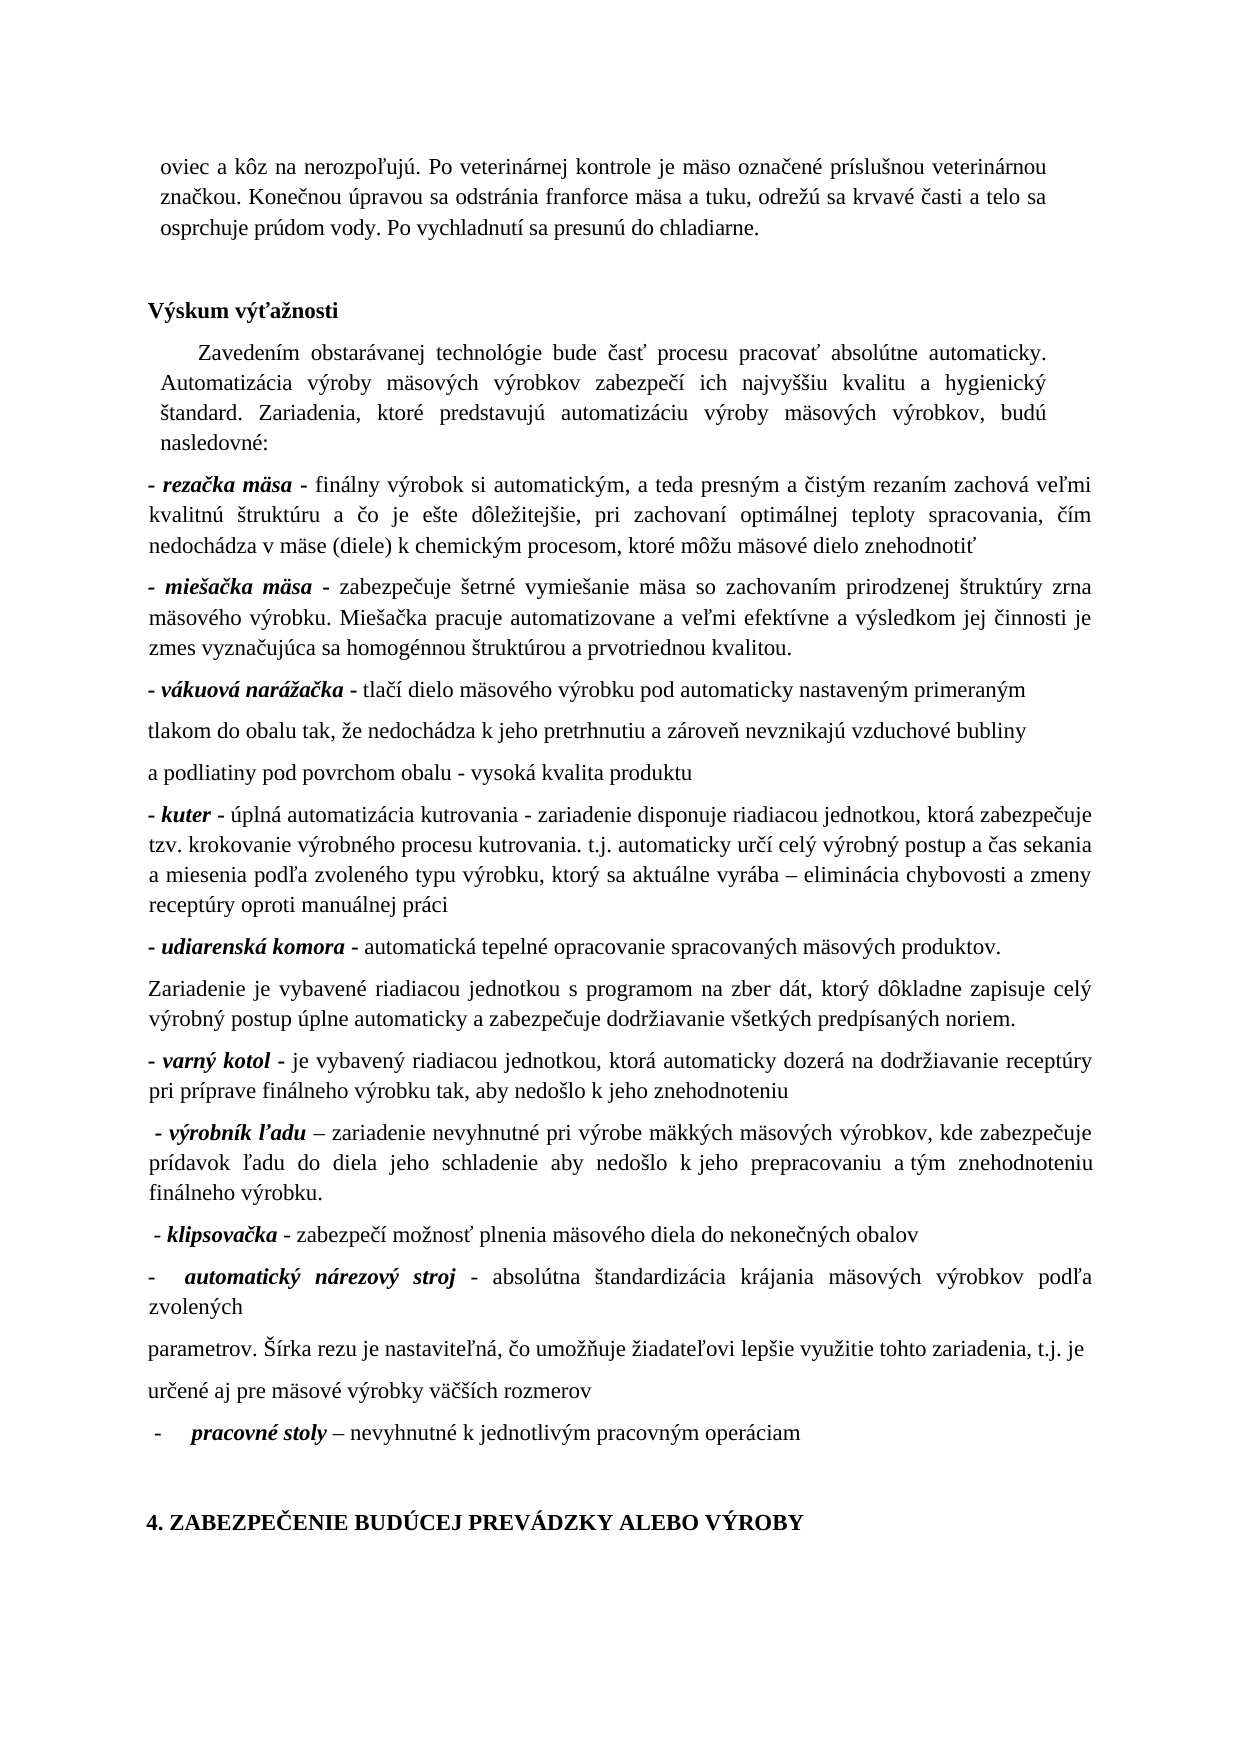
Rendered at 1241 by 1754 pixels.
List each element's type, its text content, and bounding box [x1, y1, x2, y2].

text - klipsovačka - zabezpečí možnosť plnenia mäsového diela do nekonečných obalov [148, 1221, 1093, 1248]
text - kuter - úplná automatizácia kutrovania - zariadenie disponuje riadiacou jednotkou, ktorá zabezpečuje tzv. krokovanie výrobného procesu kutrovania. t.j. automaticky určí celý výrobný postup a čas sekania a miesenia podľa zvoleného typu výrobku, ktorý sa aktuálne vyrába – eliminácia chybovosti a zmeny receptúry oproti manuálnej práci [148, 801, 1093, 918]
text - udiarenská komora - automatická tepelné opracovanie spracovaných mäsových produktov. [148, 933, 1093, 960]
text parametrov. Šírka rezu je nastaviteľná, čo umožňuje žiadateľovi lepšie využitie tohto zariadenia, t.j. je [148, 1335, 1093, 1361]
list pracovné stoly – nevyhnutné k jednotlivým pracovným operáciam [154, 1418, 1093, 1445]
text - rezačka mäsa - finálny výrobok si automatickým, a teda presným a čistým rezaním zachová veľmi kvalitnú štruktúru a čo je ešte dôležitejšie, pri zachovaní optimálnej teploty spracovania, čím nedochádza v mäse (diele) k chemickým procesom, ktoré môžu mäsové dielo znehodnotiť [148, 471, 1093, 558]
text - automatický nárezový stroj - absolútna štandardizácia krájania mäsových výrobkov podľa zvolených [148, 1263, 1093, 1319]
text - výrobník ľadu – zariadenie nevyhnutné pri výrobe mäkkých mäsových výrobkov, kde zabezpečuje prídavok ľadu do diela jeho schladenie aby nedošlo k jeho prepracovaniu a tým znehodnoteniu finálneho výrobku. [148, 1119, 1093, 1206]
text Výskum výťažnosti [148, 297, 1084, 323]
text - miešačka mäsa - zabezpečuje šetrné vymiešanie mäsa so zachovaním prirodzenej štruktúry zrna mäsového výrobku. Miešačka pracuje automatizovane a veľmi efektívne a výsledkom jej činnosti je zmes vyznačujúca sa homogénnou štruktúrou a prvotriednou kvalitou. [148, 573, 1093, 660]
subtitle 4. ZABEZPEČENIE BUDÚCEJ PREVÁDZKY ALEBO VÝROBY [146, 1509, 1093, 1536]
text Zavedením obstarávanej technológie bude časť procesu pracovať absolútne automaticky. Automatizácia výroby mäsových výrobkov zabezpečí ich najvyššiu kvalitu a hygienický štandard. Zariadenia, ktoré predstavujú automatizáciu výroby mäsových výrobkov, budú nasledovné: [160, 339, 1047, 456]
text a podliatiny pod povrchom obalu - vysoká kvalita produktu [148, 759, 1093, 786]
text - vákuová narážačka - tlačí dielo mäsového výrobku pod automaticky nastaveným primeraným [148, 676, 1093, 702]
text tlakom do obalu tak, že nedochádza k jeho pretrhnutiu a zároveň nevznikajú vzduchové bubliny [148, 717, 1093, 744]
text určené aj pre mäsové výrobky väčších rozmerov [148, 1377, 1093, 1403]
text - varný kotol - je vybavený riadiacou jednotkou, ktorá automaticky dozerá na dodržiavanie receptúry pri príprave finálneho výrobku tak, aby nedošlo k jeho znehodnoteniu [148, 1047, 1093, 1104]
text Zariadenie je vybavené riadiacou jednotkou s programom na zber dát, ktorý dôkladne zapisuje celý výrobný postup úplne automaticky a zabezpečuje dodržiavanie všetkých predpísaných noriem. [148, 975, 1093, 1032]
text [160, 153, 1047, 240]
